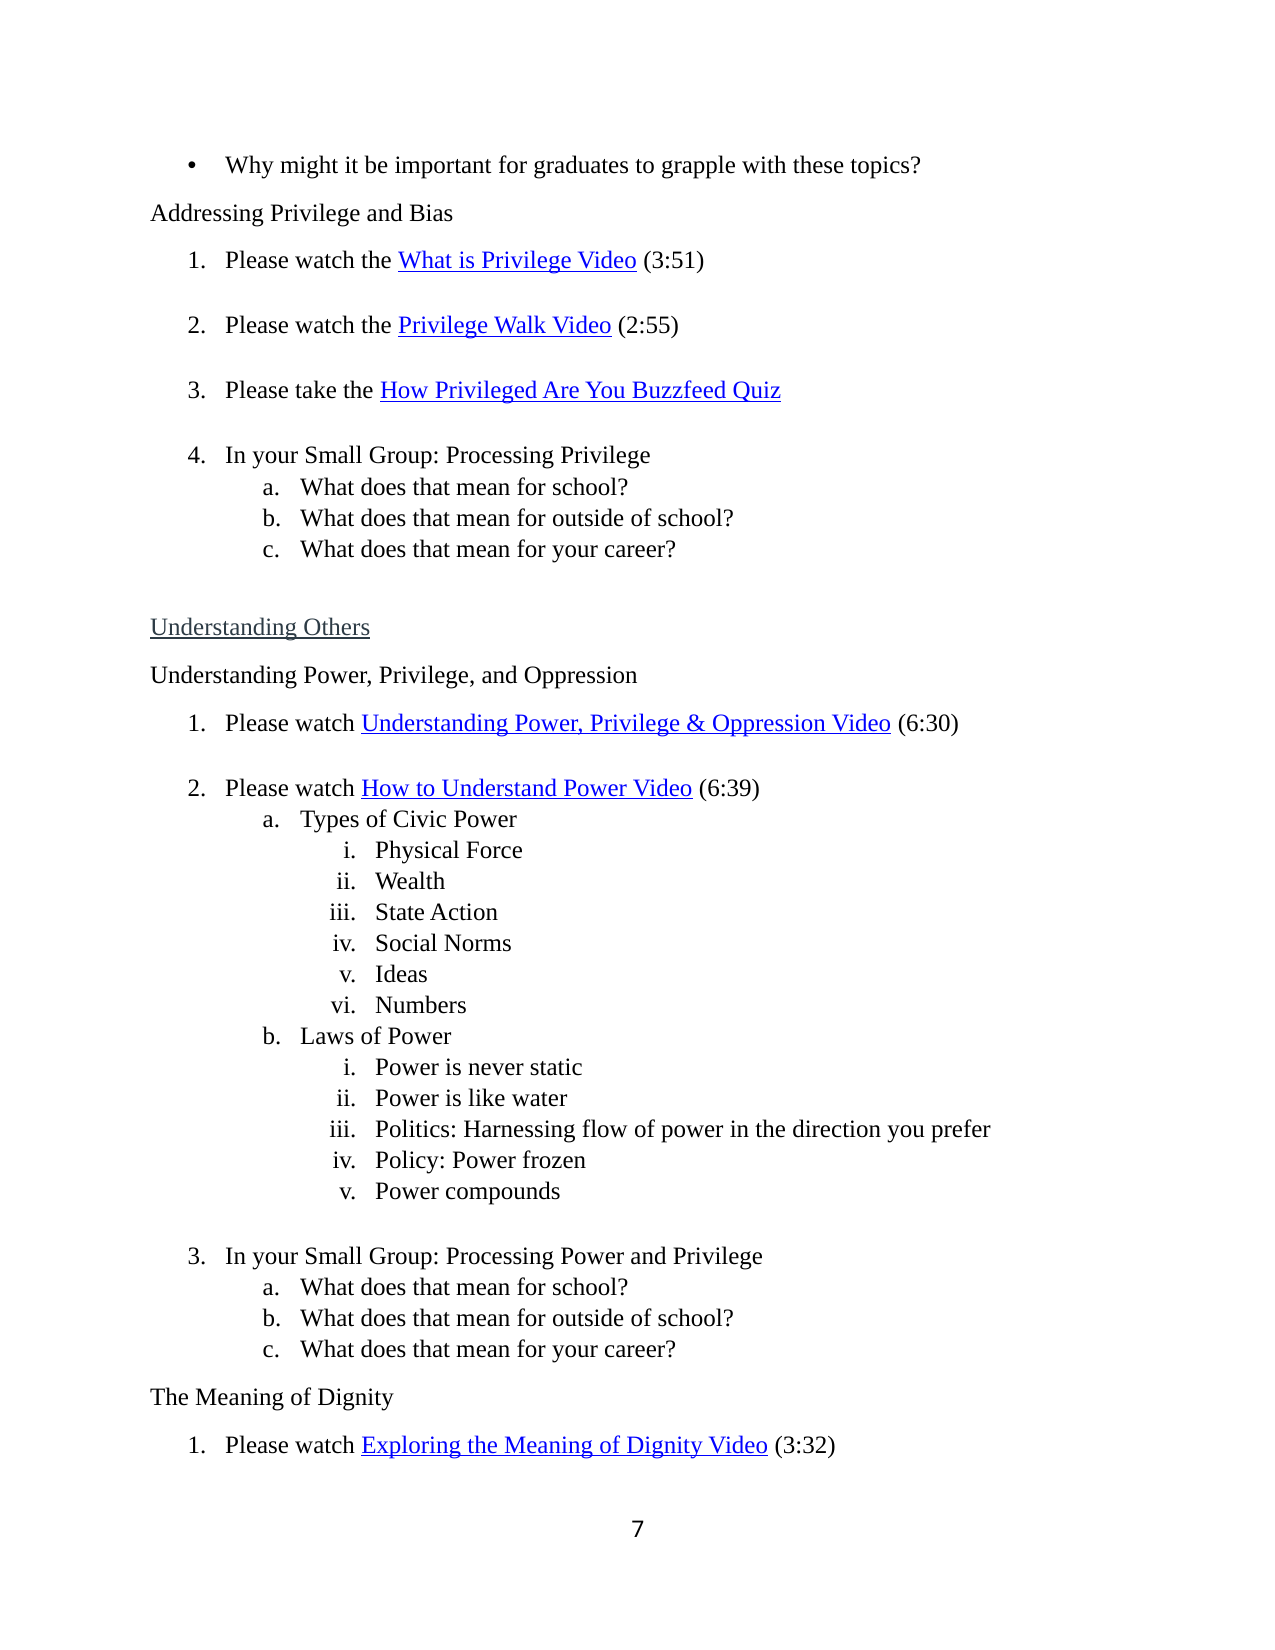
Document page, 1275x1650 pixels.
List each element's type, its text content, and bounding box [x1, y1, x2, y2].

list In your Small Group: Processing Power and Privilege [187, 1241, 1125, 1270]
list Power compounds [356, 1176, 1125, 1239]
list In your Small Group: Processing Privilege [187, 441, 1125, 469]
list Please watch the What is Privilege Video (3:51) [187, 246, 1125, 308]
list Please take the How Privileged Are You Buzzfeed Quiz [187, 376, 1125, 438]
list Please watch Exploring the Meaning of Dignity Video (3:32) [187, 1430, 1125, 1459]
list Power is like water [356, 1083, 1125, 1112]
list What does that mean for school? [262, 1272, 1125, 1301]
list Physical Force [356, 835, 1125, 864]
list Power is never static [356, 1052, 1125, 1081]
text The Meaning of Dignity [150, 1382, 1125, 1411]
list Politics: Harnessing flow of power in the direction you prefer [356, 1114, 1125, 1143]
list What does that mean for school? [262, 472, 1125, 500]
list Please watch Understanding Power, Privilege & Oppression Video (6:30) [187, 708, 1125, 770]
list Ideas [356, 959, 1125, 988]
text Understanding Power, Privilege, and Oppression [150, 660, 1125, 689]
list Why might it be important for graduates to grapple with these topics? [187, 150, 1125, 179]
list What does that mean for outside of school? [262, 503, 1125, 531]
list Social Norms [356, 928, 1125, 957]
list State Action [356, 897, 1125, 926]
list What does that mean for your career? [262, 534, 1125, 562]
list Laws of Power [262, 1021, 1125, 1050]
text Addressing Privilege and Bias [150, 198, 1125, 227]
list What does that mean for your career? [262, 1334, 1125, 1363]
list Numbers [356, 990, 1125, 1019]
list Please watch How to Understand Power Video (6:39) [187, 773, 1125, 802]
text Understanding Others [150, 581, 1125, 641]
list Please watch the Privilege Walk Video (2:55) [187, 311, 1125, 373]
list Wealth [356, 866, 1125, 895]
list What does that mean for outside of school? [262, 1303, 1125, 1332]
list Types of Civic Power [262, 804, 1125, 833]
list Policy: Power frozen [356, 1145, 1125, 1174]
